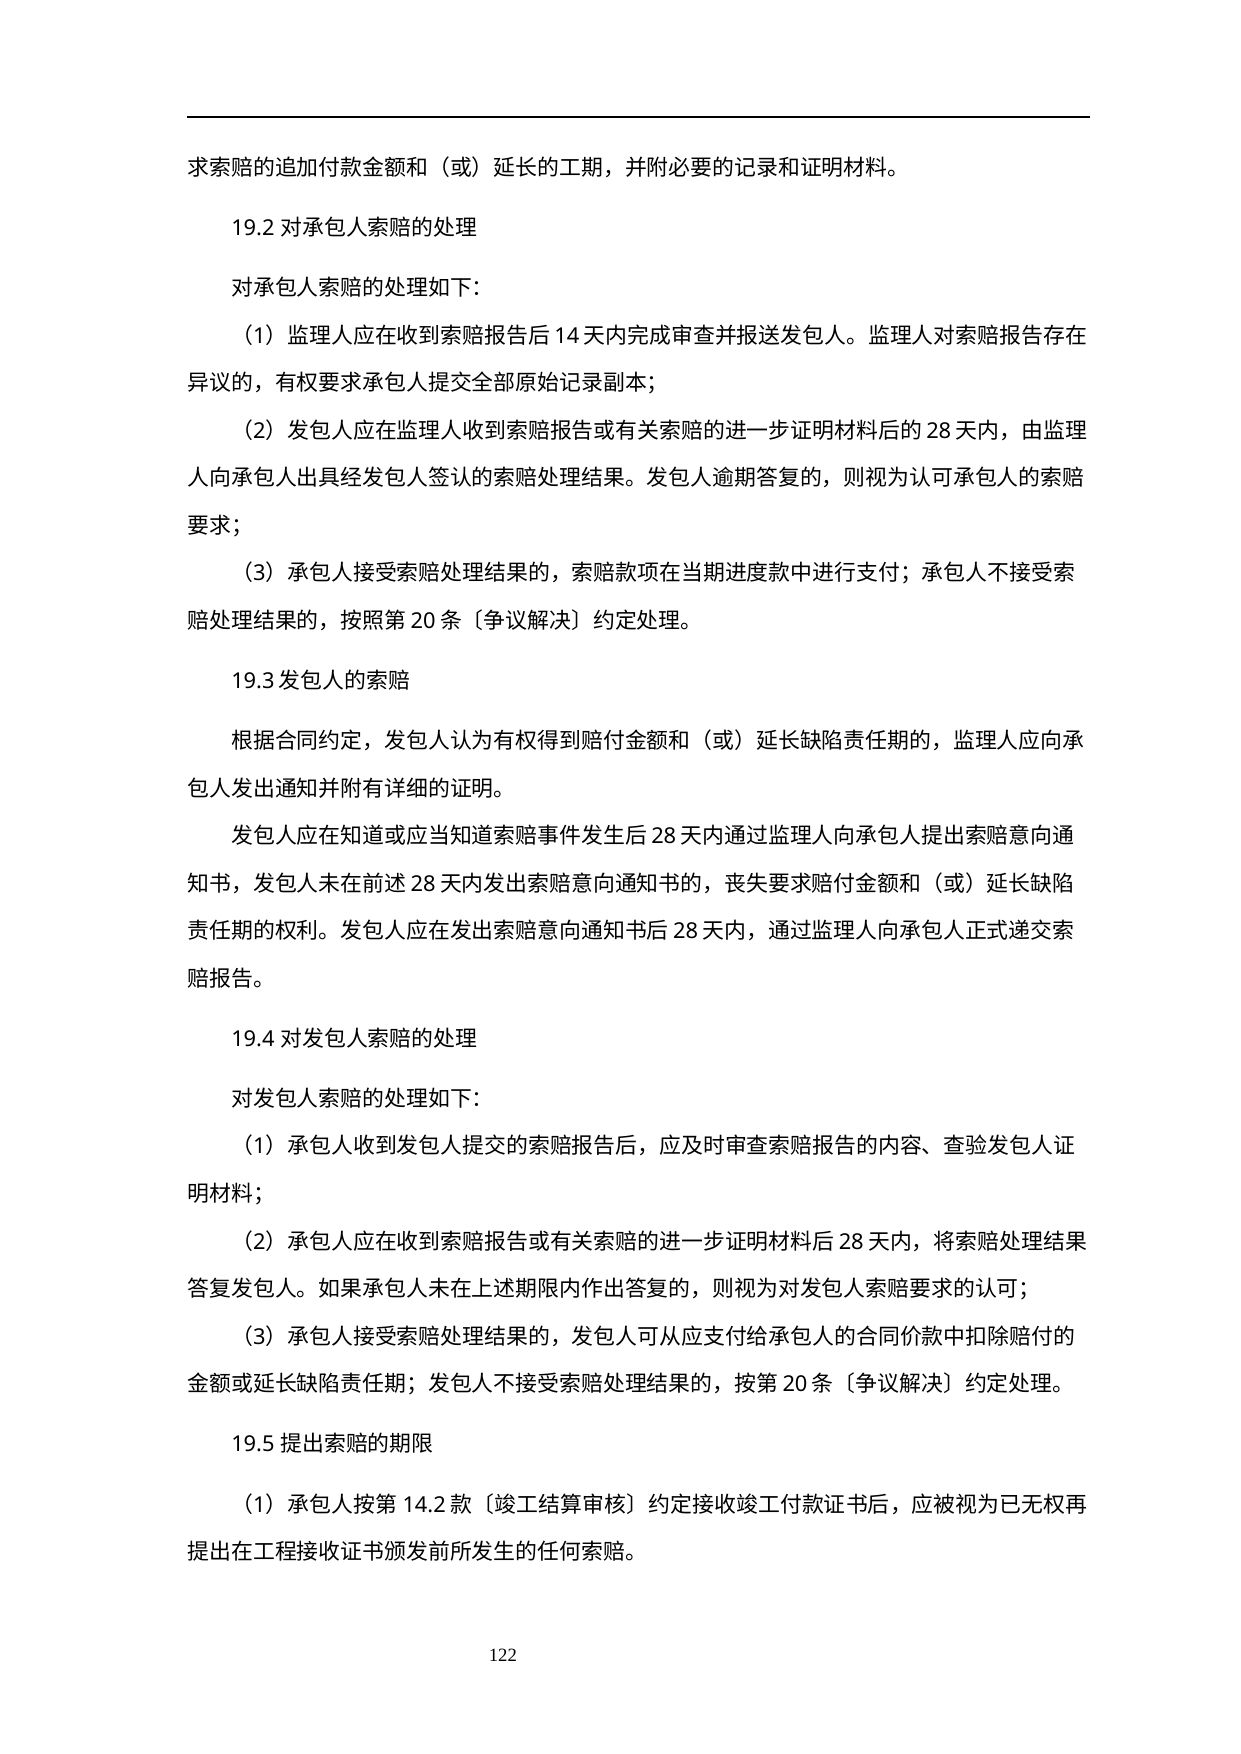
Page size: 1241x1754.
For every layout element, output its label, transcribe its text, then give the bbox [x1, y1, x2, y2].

text 根据合同约定，发包人认为有权得到赔付金额和（或）延长缺陷责任期的，监理人应向承包人发出通知并附有详细的证明。 [187, 723, 1090, 802]
subtitle 19.3发包人的索赔 [187, 663, 1090, 695]
text （1）承包人按第14.2款〔竣工结算审核〕约定接收竣工付款证书后，应被视为已无权再提出在工程接收证书颁发前所发生的任何索赔。 [187, 1487, 1090, 1566]
subtitle 19.4 对发包人索赔的处理 [187, 1021, 1090, 1053]
text （2）承包人应在收到索赔报告或有关索赔的进一步证明材料后28天内，将索赔处理结果答复发包人。如果承包人未在上述期限内作出答复的，则视为对发包人索赔要求的认可； [187, 1224, 1090, 1303]
text 对承包人索赔的处理如下： [187, 270, 1090, 302]
subtitle 19.5 提出索赔的期限 [187, 1426, 1090, 1458]
subtitle 19.2 对承包人索赔的处理 [187, 210, 1090, 242]
text （3）承包人接受索赔处理结果的，索赔款项在当期进度款中进行支付；承包人不接受索赔处理结果的，按照第20条〔争议解决〕约定处理。 [187, 555, 1090, 635]
text 对发包人索赔的处理如下： [187, 1081, 1090, 1113]
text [187, 150, 1090, 182]
text （1）监理人应在收到索赔报告后14天内完成审查并报送发包人。监理人对索赔报告存在异议的，有权要求承包人提交全部原始记录副本； [187, 318, 1090, 397]
text （3）承包人接受索赔处理结果的，发包人可从应支付给承包人的合同价款中扣除赔付的金额或延长缺陷责任期；发包人不接受索赔处理结果的，按第20条〔争议解决〕约定处理。 [187, 1319, 1090, 1398]
text （2）发包人应在监理人收到索赔报告或有关索赔的进一步证明材料后的28天内，由监理人向承包人出具经发包人签认的索赔处理结果。发包人逾期答复的，则视为认可承包人的索赔要求； [187, 413, 1090, 539]
text 发包人应在知道或应当知道索赔事件发生后28天内通过监理人向承包人提出索赔意向通知书，发包人未在前述28天内发出索赔意向通知书的，丧失要求赔付金额和（或）延长缺陷责任期的权利。发包人应在发出索赔意向通知书后28天内，通过监理人向承包人正式递交索赔报告。 [187, 818, 1090, 993]
text （1）承包人收到发包人提交的索赔报告后，应及时审查索赔报告的内容、查验发包人证明材料； [187, 1128, 1090, 1208]
